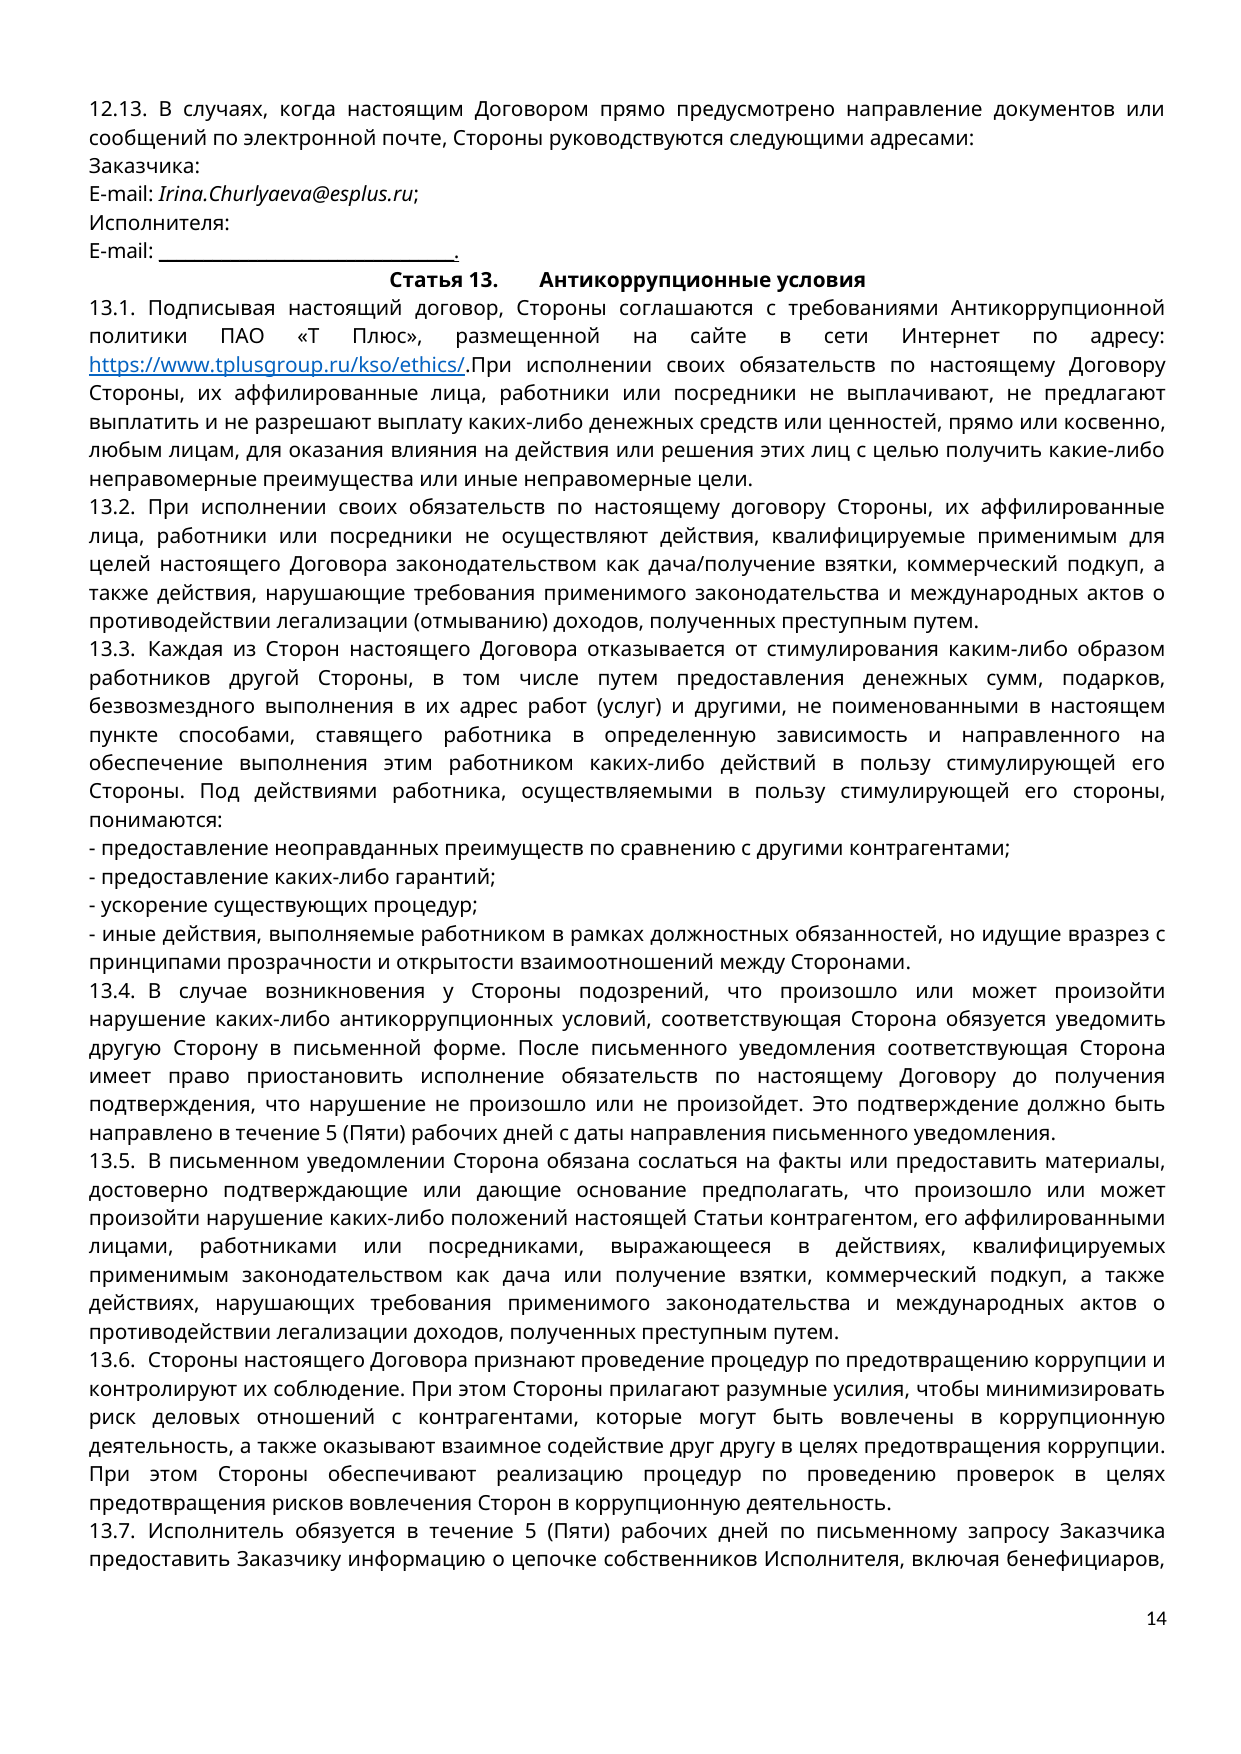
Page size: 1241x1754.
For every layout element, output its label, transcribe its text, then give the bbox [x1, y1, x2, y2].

list - предоставление неоправданных преимуществ по сравнению с другими контрагентами; [89, 833, 1167, 862]
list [89, 1516, 1167, 1573]
list В письменном уведомлении Сторона обязана сослаться на факты или предоставить материалы, достоверно подтверждающие или дающие основание предполагать, что произошло или может произойти нарушение каких-либо положений настоящей Статьи контрагентом, его аффилированными лицами, работниками или посредниками, выражающееся в действиях, квалифицируемых применимым законодательством как дача или получение взятки, коммерческий подкуп, а также действиях, нарушающих требования применимого законодательства и международных актов о противодействии легализации доходов, полученных преступным путем. [89, 1146, 1167, 1345]
subtitle Антикоррупционные условия [89, 265, 1167, 293]
list E-mail: Irina.Churlyaeva@esplus.ru; [89, 179, 1167, 208]
list Исполнителя: [89, 208, 1167, 236]
list - предоставление каких-либо гарантий; [89, 862, 1167, 890]
text E-mail: _________________________________. [89, 236, 1167, 265]
list Подписывая настоящий договор, Стороны соглашаются с требованиями Антикоррупционной политики ПАО «Т Плюс», размещенной на сайте в сети Интернет по адресу: https://www.tplusgroup.ru/kso/ethics/.При исполнении своих обязательств по настоящему Договору Стороны, их аффилированные лица, работники или посредники не выплачивают, не предлагают выплатить и не разрешают выплату каких-либо денежных средств или ценностей, прямо или косвенно, любым лицам, для оказания влияния на действия или решения этих лиц с целью получить какие-либо неправомерные преимущества или иные неправомерные цели. [89, 293, 1167, 492]
list - ускорение существующих процедур; [89, 890, 1167, 919]
list В случае возникновения у Стороны подозрений, что произошло или может произойти нарушение каких-либо антикоррупционных условий, соответствующая Сторона обязуется уведомить другую Сторону в письменной форме. После письменного уведомления соответствующая Сторона имеет право приостановить исполнение обязательств по настоящему Договору до получения подтверждения, что нарушение не произошло или не произойдет. Это подтверждение должно быть направлено в течение 5 (Пяти) рабочих дней с даты направления письменного уведомления. [89, 976, 1167, 1146]
list - иные действия, выполняемые работником в рамках должностных обязанностей, но идущие вразрез с принципами прозрачности и открытости взаимоотношений между Сторонами. [89, 919, 1167, 976]
list При исполнении своих обязательств по настоящему договору Стороны, их аффилированные лица, работники или посредники не осуществляют действия, квалифицируемые применимым для целей настоящего Договора законодательством как дача/получение взятки, коммерческий подкуп, а также действия, нарушающие требования применимого законодательства и международных актов о противодействии легализации (отмыванию) доходов, полученных преступным путем. [89, 492, 1167, 634]
list 12.13. В случаях, когда настоящим Договором прямо предусмотрено направление документов или сообщений по электронной почте, Стороны руководствуются следующими адресами: [89, 94, 1167, 151]
list Стороны настоящего Договора признают проведение процедур по предотвращению коррупции и контролируют их соблюдение. При этом Стороны прилагают разумные усилия, чтобы минимизировать риск деловых отношений с контрагентами, которые могут быть вовлечены в коррупционную деятельность, а также оказывают взаимное содействие друг другу в целях предотвращения коррупции. При этом Стороны обеспечивают реализацию процедур по проведению проверок в целях предотвращения рисков вовлечения Сторон в коррупционную деятельность. [89, 1345, 1167, 1516]
list Заказчика: [89, 151, 1167, 179]
list Каждая из Сторон настоящего Договора отказывается от стимулирования каким-либо образом работников другой Стороны, в том числе путем предоставления денежных сумм, подарков, безвозмездного выполнения в их адрес работ (услуг) и другими, не поименованными в настоящем пункте способами, ставящего работника в определенную зависимость и направленного на обеспечение выполнения этим работником каких-либо действий в пользу стимулирующей его Стороны. Под действиями работника, осуществляемыми в пользу стимулирующей его стороны, понимаются: [89, 634, 1167, 833]
